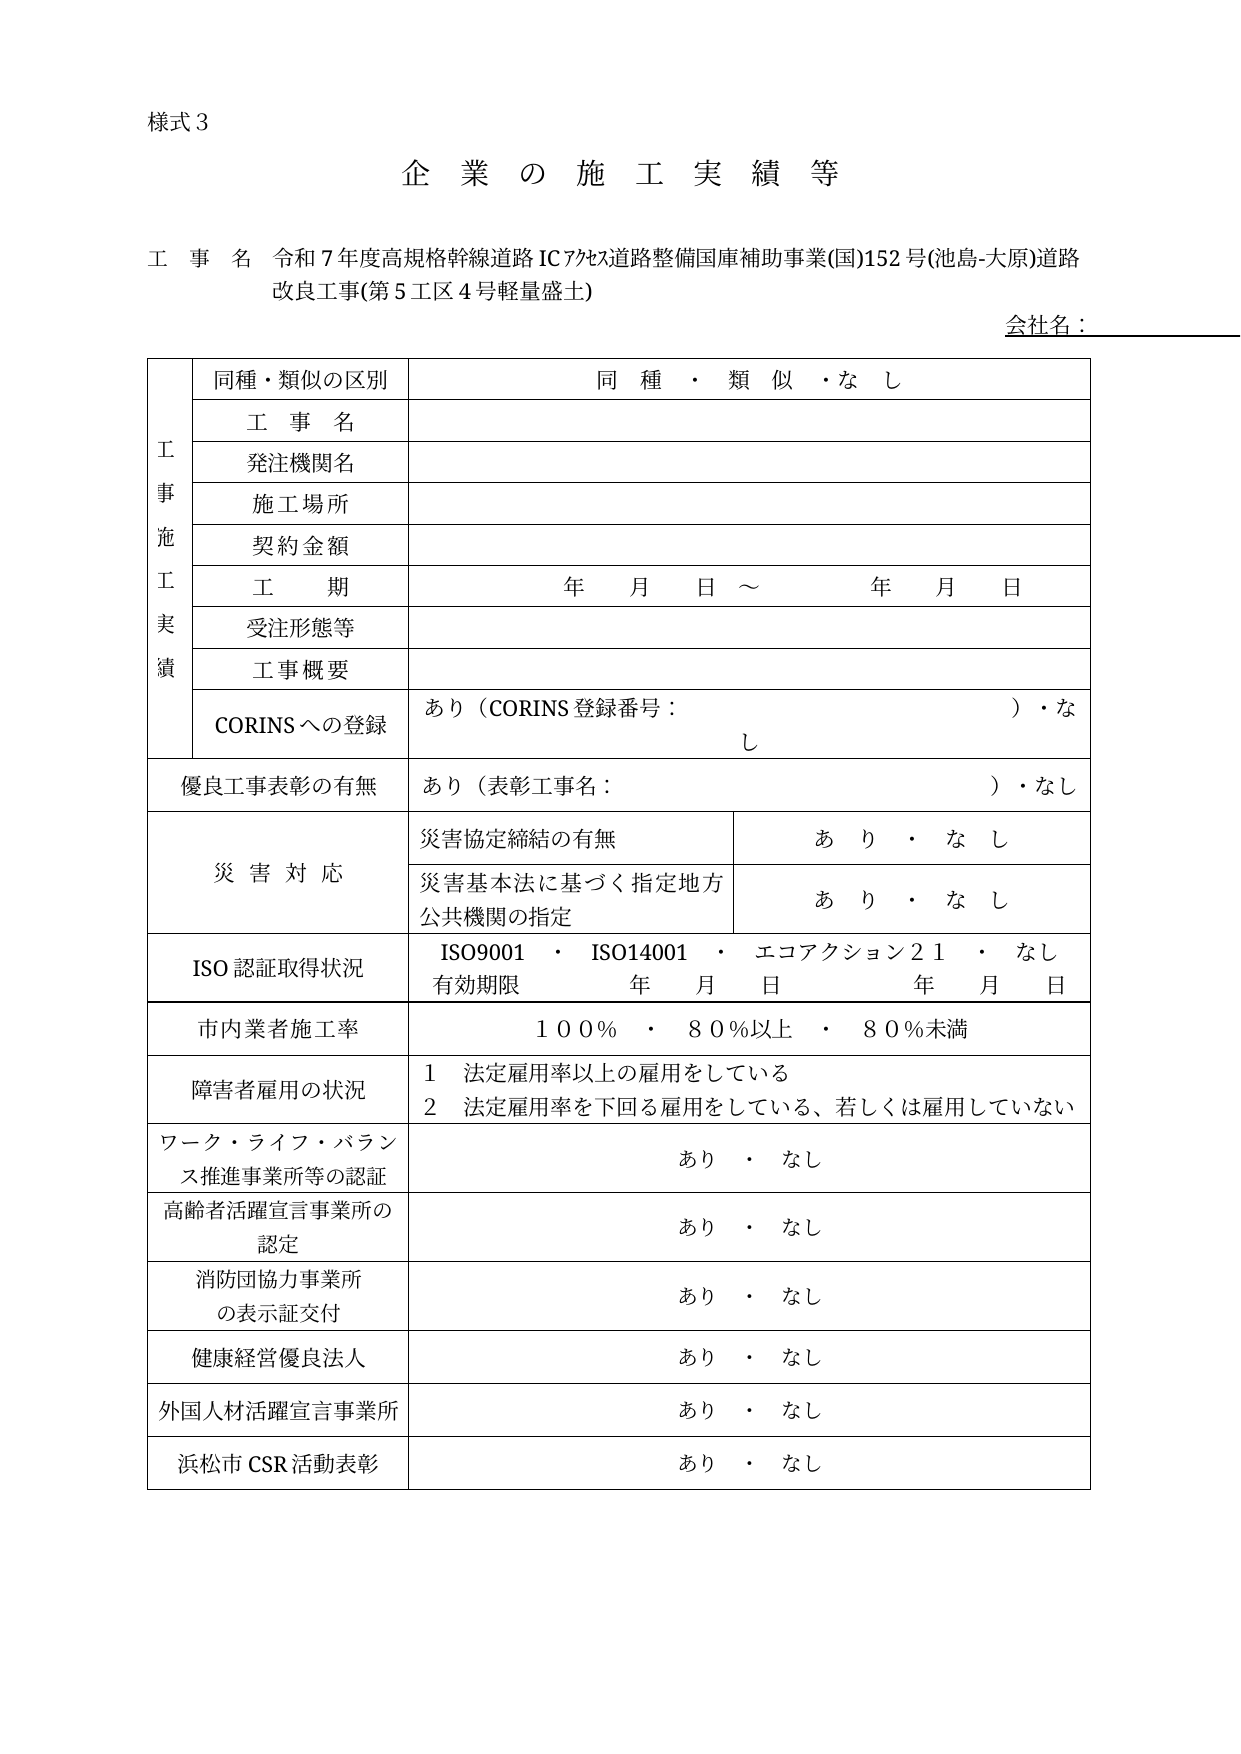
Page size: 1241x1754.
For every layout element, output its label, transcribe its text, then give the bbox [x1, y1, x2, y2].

table_cell ISO9001 ・ ISO14001 ・ エコアクション２１ ・ なし 有効期限 年 月 日 年 月 日 [409, 934, 1090, 1001]
table_cell １００％ ・ ８０％以上 ・ ８０％未満 [409, 1003, 1090, 1054]
table_cell あり ・ なし [409, 1262, 1090, 1329]
table_cell ワーク・ライフ・バランス推進事業所等の認証 [148, 1124, 408, 1192]
table_cell [409, 649, 1090, 689]
table_cell 施工場所 [193, 483, 408, 523]
table_cell 健康経営優良法人 [148, 1331, 408, 1383]
table_cell あり ・ なし [409, 1437, 1090, 1489]
text 会社名： [148, 307, 1092, 341]
table_cell 発注機関名 [193, 442, 408, 482]
table_cell あり ・ なし [409, 1384, 1090, 1436]
table_cell [409, 442, 1090, 482]
table_cell [409, 607, 1090, 647]
table_cell CORINSへの登録 [193, 690, 408, 758]
table_cell [409, 400, 1090, 441]
table_cell 市内業者施工率 [148, 1003, 408, 1054]
table_header 同 種 ・ 類 似 ・な し [409, 359, 1090, 399]
table_cell あり ・ なし [409, 1331, 1090, 1383]
table_cell 消防団協力事業所 の表示証交付 [148, 1262, 408, 1329]
table_header 工 事 施 工 実 績 [148, 359, 192, 758]
table_cell 浜松市CSR活動表彰 [148, 1437, 408, 1489]
table_cell ISO認証取得状況 [148, 934, 408, 1001]
table_cell あ り ・ な し [734, 812, 1090, 864]
table_cell 工 事 名 [193, 400, 408, 441]
table_cell 工 期 [193, 566, 408, 606]
table_cell １ 法定雇用率以上の雇用をしている ２ 法定雇用率を下回る雇用をしている、若しくは雇用していない [409, 1056, 1090, 1123]
table_cell 契約金額 [193, 525, 408, 565]
table_cell あり（表彰工事名： ）・なし [409, 759, 1090, 811]
table_cell あり（CORINS登録番号： ）・なし [409, 690, 1090, 758]
table_cell 優良工事表彰の有無 [148, 759, 408, 811]
table_cell 外国人材活躍宣言事業所 [148, 1384, 408, 1436]
table_cell 高齢者活躍宣言事業所の認定 [148, 1193, 408, 1261]
text 工 事 名 令和7年度高規格幹線道路ICｱｸｾｽ道路整備国庫補助事業(国)152号(池島-大原)道路改良工事(第5工区4号軽量盛土) [148, 239, 1092, 307]
table_cell 障害者雇用の状況 [148, 1056, 408, 1123]
table_cell 災害基本法に基づく指定地方公共機関の指定 [409, 865, 733, 933]
table_cell 年 月 日 ～ 年 月 日 [409, 566, 1090, 606]
text 様式３ [148, 104, 1092, 138]
table_cell [409, 525, 1090, 565]
table_cell あ り ・ な し [734, 865, 1090, 933]
table_cell 災害協定締結の有無 [409, 812, 733, 864]
table_header 同種・類似の区別 [193, 359, 408, 399]
table_cell 工事概要 [193, 649, 408, 689]
text 企 業 の 施 工 実 績 等 [148, 138, 1092, 206]
table_cell 災害対応 [148, 812, 408, 933]
table_cell あり ・ なし [409, 1124, 1090, 1192]
table_cell [409, 483, 1090, 523]
table_cell 受注形態等 [193, 607, 408, 647]
table_cell あり ・ なし [409, 1193, 1090, 1261]
